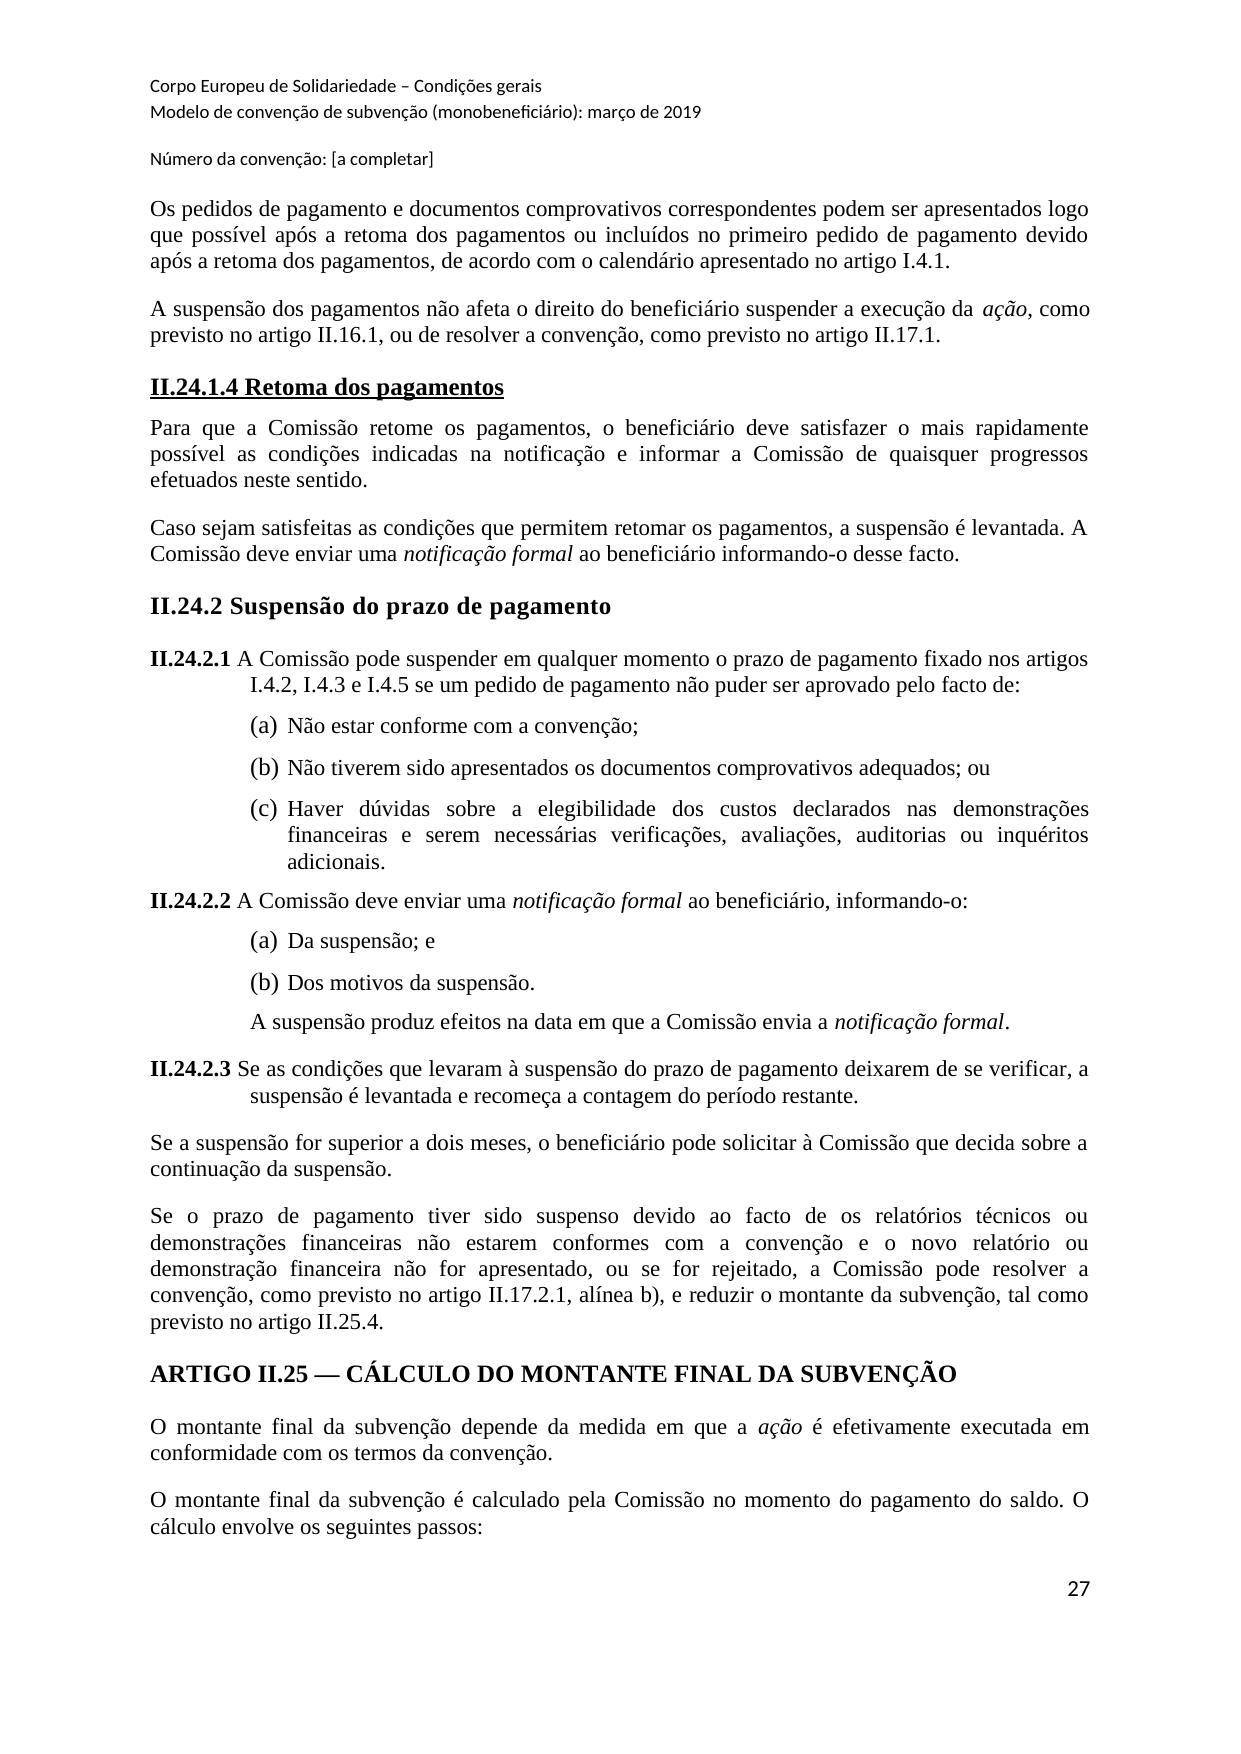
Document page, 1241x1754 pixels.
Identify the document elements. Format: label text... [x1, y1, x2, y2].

text A suspensão produz efeitos na data em que a Comissão envia a notificação formal. [250, 1008, 1090, 1034]
text Para que a Comissão retome os pagamentos, o beneficiário deve satisfazer o mais rapidamente possível as condições indicadas na notificação e informar a Comissão de quaisquer progressos efetuados neste sentido. [150, 414, 1090, 493]
text Os pedidos de pagamento e documentos comprovativos correspondentes podem ser apresentados logo que possível após a retoma dos pagamentos ou incluídos no primeiro pedido de pagamento devido após a retoma dos pagamentos, de acordo com o calendário apresentado no artigo I.4.1. [150, 195, 1090, 274]
text Se a suspensão for superior a dois meses, o beneficiário pode solicitar à Comissão que decida sobre a continuação da suspensão. [150, 1129, 1090, 1182]
text II.24.2.2 A Comissão deve enviar uma notificação formal ao beneficiário, informando-o: [150, 887, 1090, 913]
subtitle II.24.1.4 Retoma dos pagamentos [150, 372, 1090, 401]
list Da suspensão; e [250, 926, 1090, 954]
list Haver dúvidas sobre a elegibilidade dos custos declarados nas demonstrações financeiras e serem necessárias verificações, avaliações, auditorias ou inquéritos adicionais. [250, 793, 1090, 874]
subtitle Artigo II.25 — Cálculo do montante final da subvenção [150, 1359, 1090, 1388]
text II.24.2.3 Se as condições que levaram à suspensão do prazo de pagamento deixarem de se verificar, a suspensão é levantada e recomeça a contagem do período restante. [150, 1055, 1090, 1108]
text A suspensão dos pagamentos não afeta o direito do beneficiário suspender a execução da ação, como previsto no artigo II.16.1, ou de resolver a convenção, como previsto no artigo II.17.1. [150, 295, 1090, 347]
list Não tiverem sido apresentados os documentos comprovativos adequados; ou [250, 752, 1090, 780]
text O montante final da subvenção depende da medida em que a ação é efetivamente executada em conformidade com os termos da convenção. [150, 1413, 1090, 1466]
text O montante final da subvenção é calculado pela Comissão no momento do pagamento do saldo. O cálculo envolve os seguintes passos: [150, 1486, 1090, 1539]
text Caso sejam satisfeitas as condições que permitem retomar os pagamentos, a suspensão é levantada. A Comissão deve enviar uma notificação formal ao beneficiário informando-o desse facto. [150, 514, 1090, 566]
list Dos motivos da suspensão. [250, 967, 1090, 996]
text II.24.2.1 A Comissão pode suspender em qualquer momento o prazo de pagamento fixado nos artigos I.4.2, I.4.3 e I.4.5 se um pedido de pagamento não puder ser aprovado pelo facto de: [150, 645, 1090, 698]
subtitle II.24.2 Suspensão do prazo de pagamento [150, 591, 1090, 620]
text Se o prazo de pagamento tiver sido suspenso devido ao facto de os relatórios técnicos ou demonstrações financeiras não estarem conformes com a convenção e o novo relatório ou demonstração financeira não for apresentado, ou se for rejeitado, a Comissão pode resolver a convenção, como previsto no artigo II.17.2.1, alínea b), e reduzir o montante da subvenção, tal como previsto no artigo II.25.4. [150, 1202, 1090, 1334]
list Não estar conforme com a convenção; [250, 710, 1090, 739]
